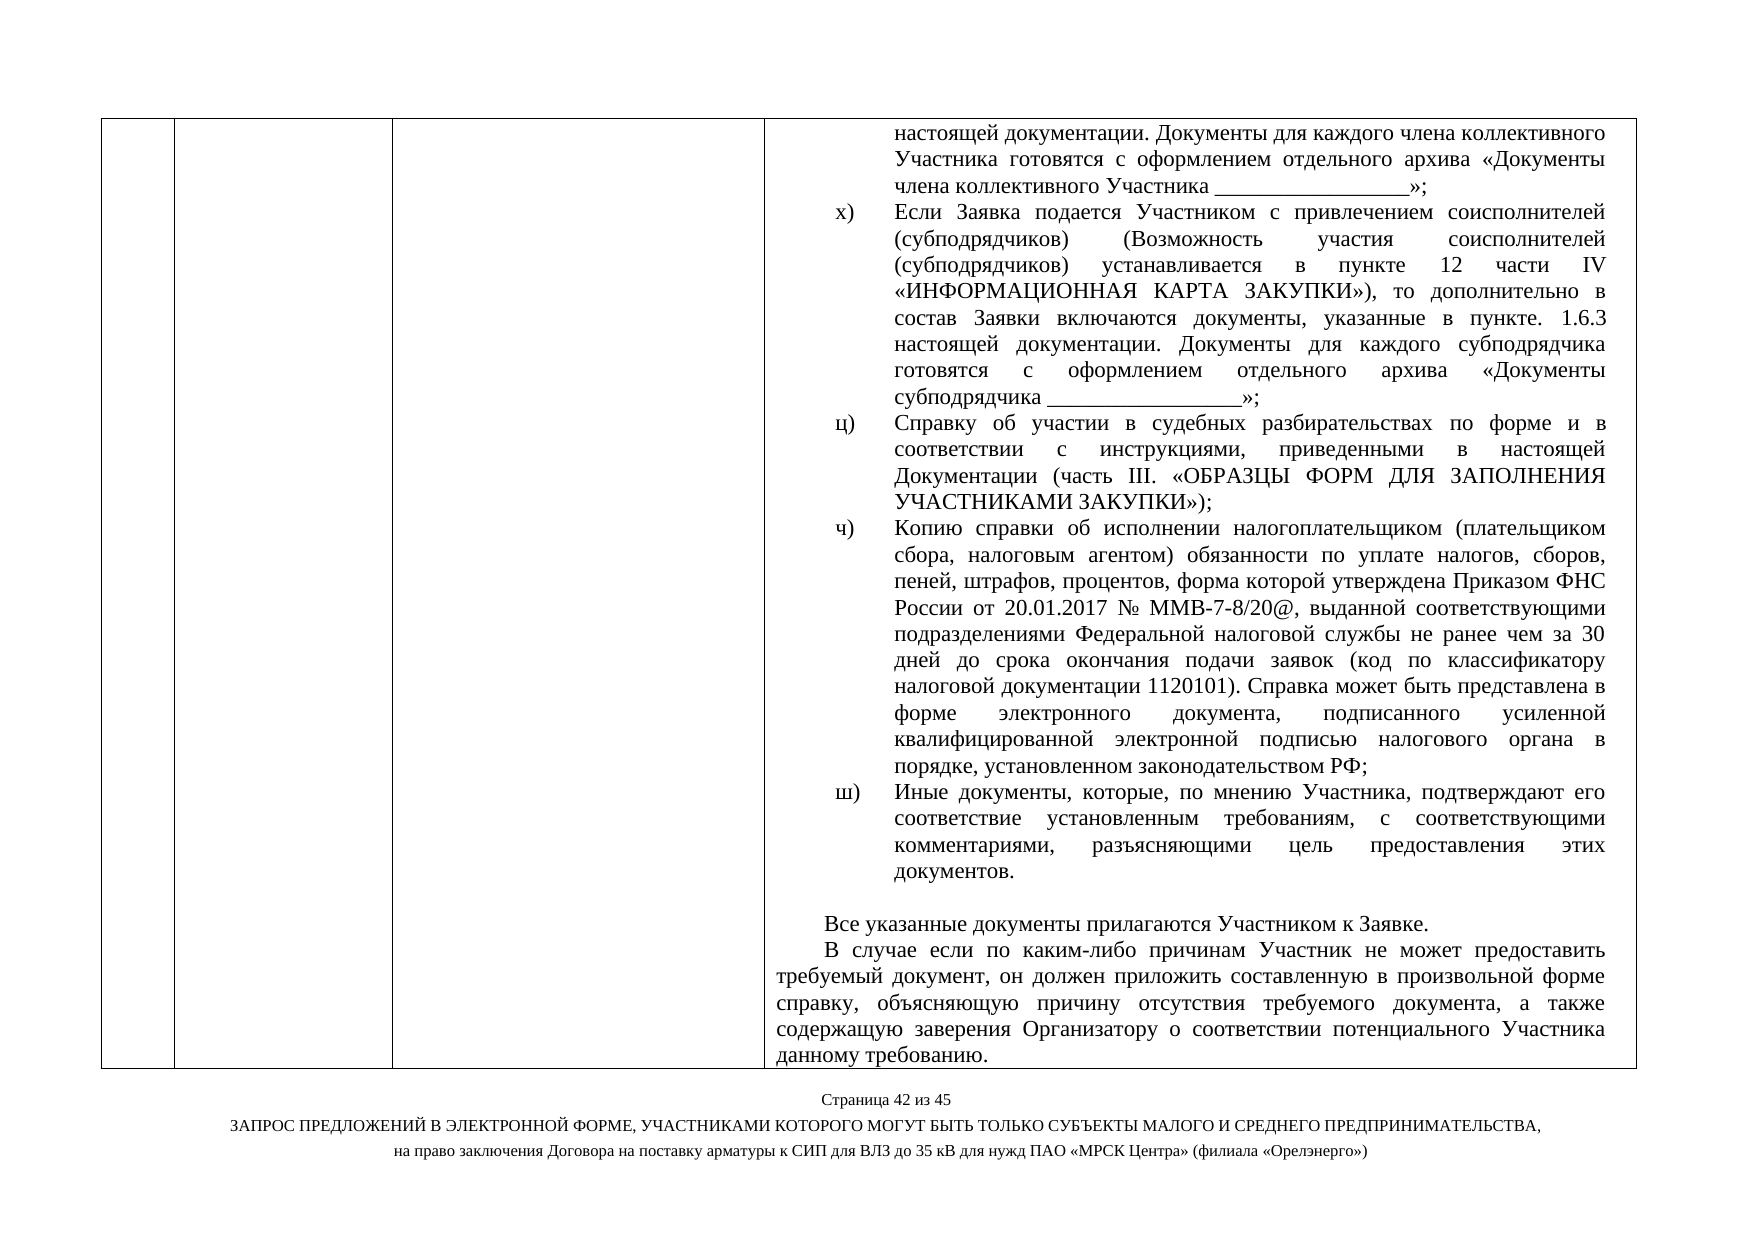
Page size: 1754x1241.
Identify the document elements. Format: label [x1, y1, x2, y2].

table_cell [102, 119, 174, 1068]
table_cell [393, 119, 764, 1068]
table_cell [765, 119, 1636, 1068]
table_cell [175, 119, 392, 1068]
